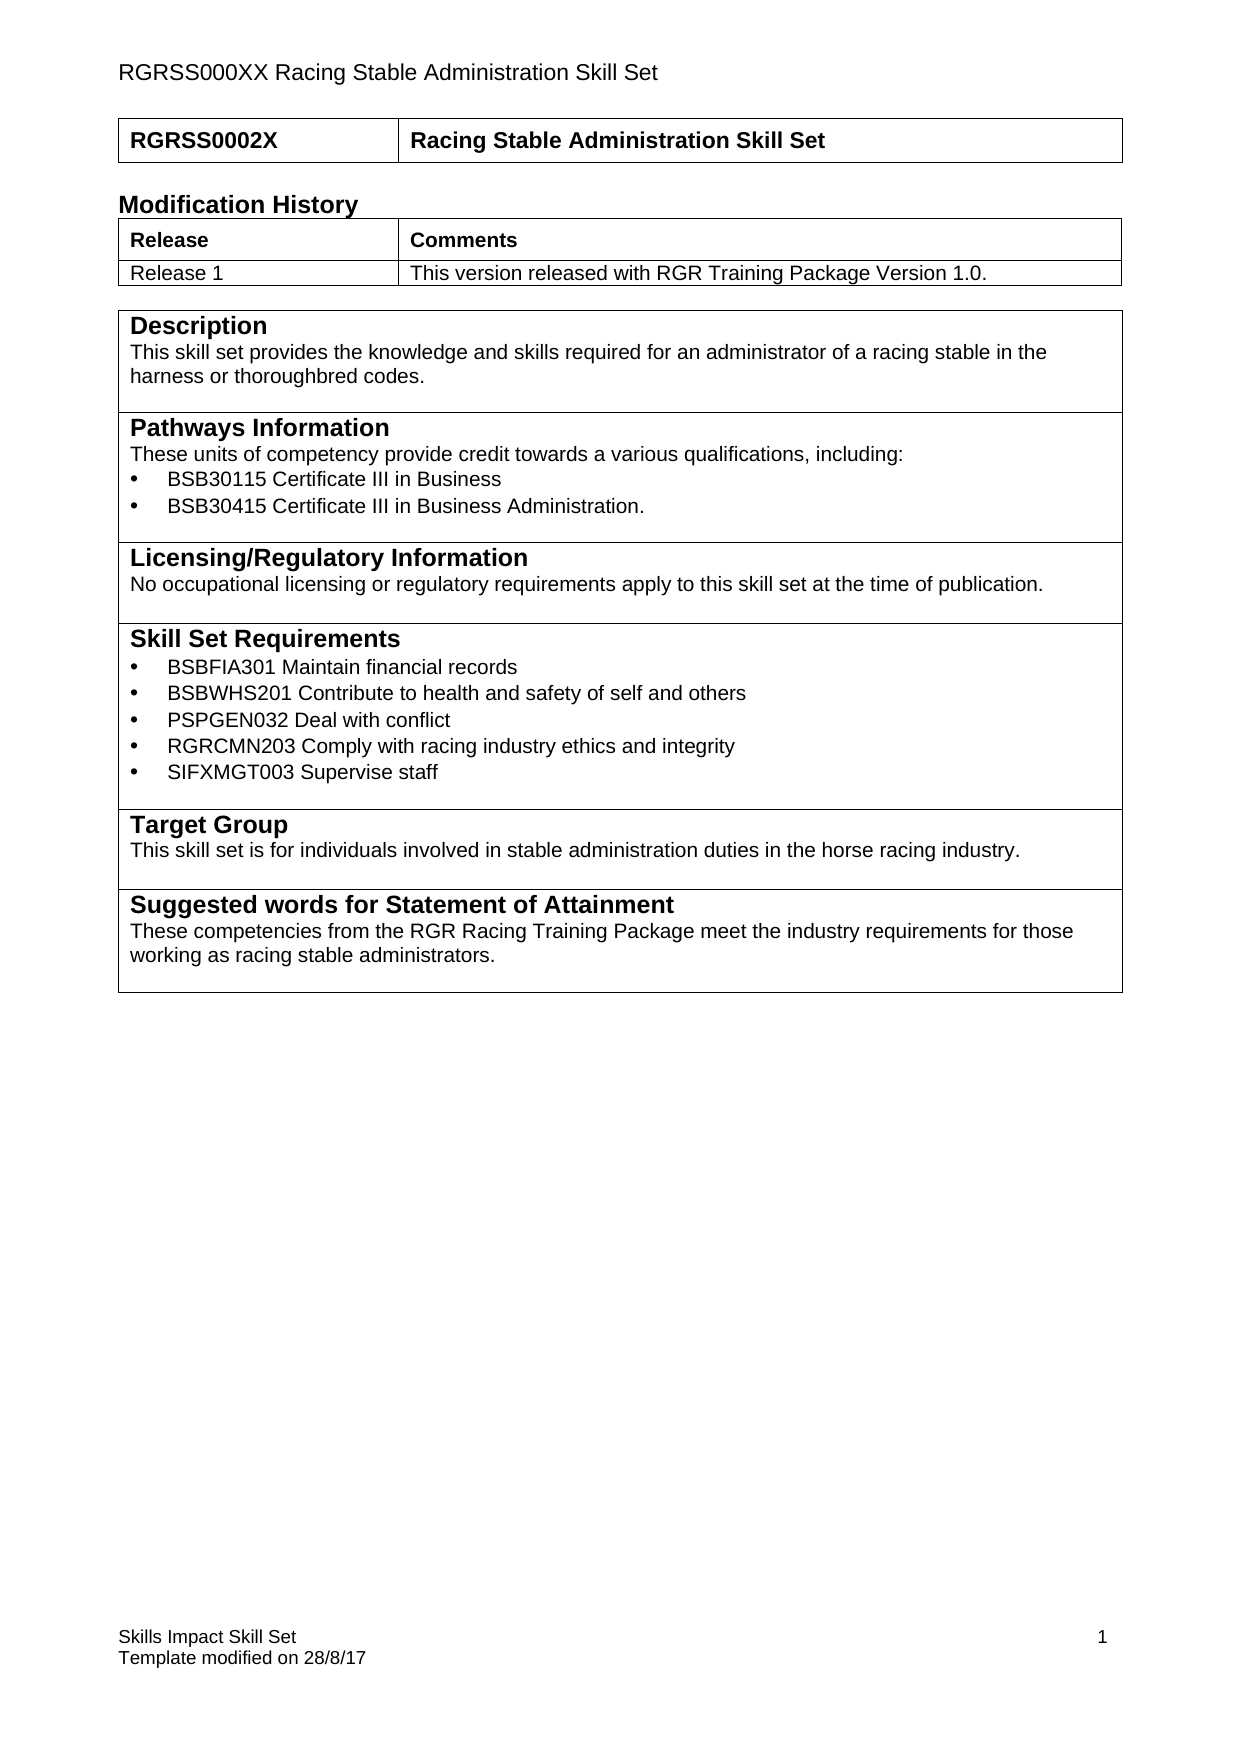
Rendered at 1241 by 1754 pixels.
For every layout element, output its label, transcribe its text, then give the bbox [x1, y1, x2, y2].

table_header Comments [399, 219, 1121, 260]
table_header Description This skill set provides the knowledge and skills required for an administrator of a racing stable in the harness or thoroughbred codes. [119, 311, 1122, 412]
table_cell Release 1 [119, 261, 398, 285]
table_cell Target Group This skill set is for individuals involved in stable administration duties in the horse racing industry. [119, 810, 1122, 889]
table_header Release [119, 219, 398, 260]
table_cell This version released with RGR Training Package Version 1.0. [399, 261, 1121, 285]
table_cell Pathways Information These units of competency provide credit towards a various qualifications, including: BSB30115 Certificate III in Business BSB30415 Certificate III in Business Administration. [119, 413, 1122, 542]
table_cell Licensing/Regulatory Information No occupational licensing or regulatory requirements apply to this skill set at the time of publication. [119, 543, 1122, 623]
table_cell Skill Set Requirements BSBFIA301 Maintain financial records BSBWHS201 Contribute to health and safety of self and others PSPGEN032 Deal with conflict RGRCMN203 Comply with racing industry ethics and integrity SIFXMGT003 Supervise staff [119, 624, 1122, 808]
subtitle Modification History [118, 189, 1122, 218]
table_header RGRSS0002X [119, 119, 398, 162]
table_cell Suggested words for Statement of Attainment These competencies from the RGR Racing Training Package meet the industry requirements for those working as racing stable administrators. [119, 890, 1122, 992]
table_header Racing Stable Administration Skill Set [399, 119, 1122, 162]
